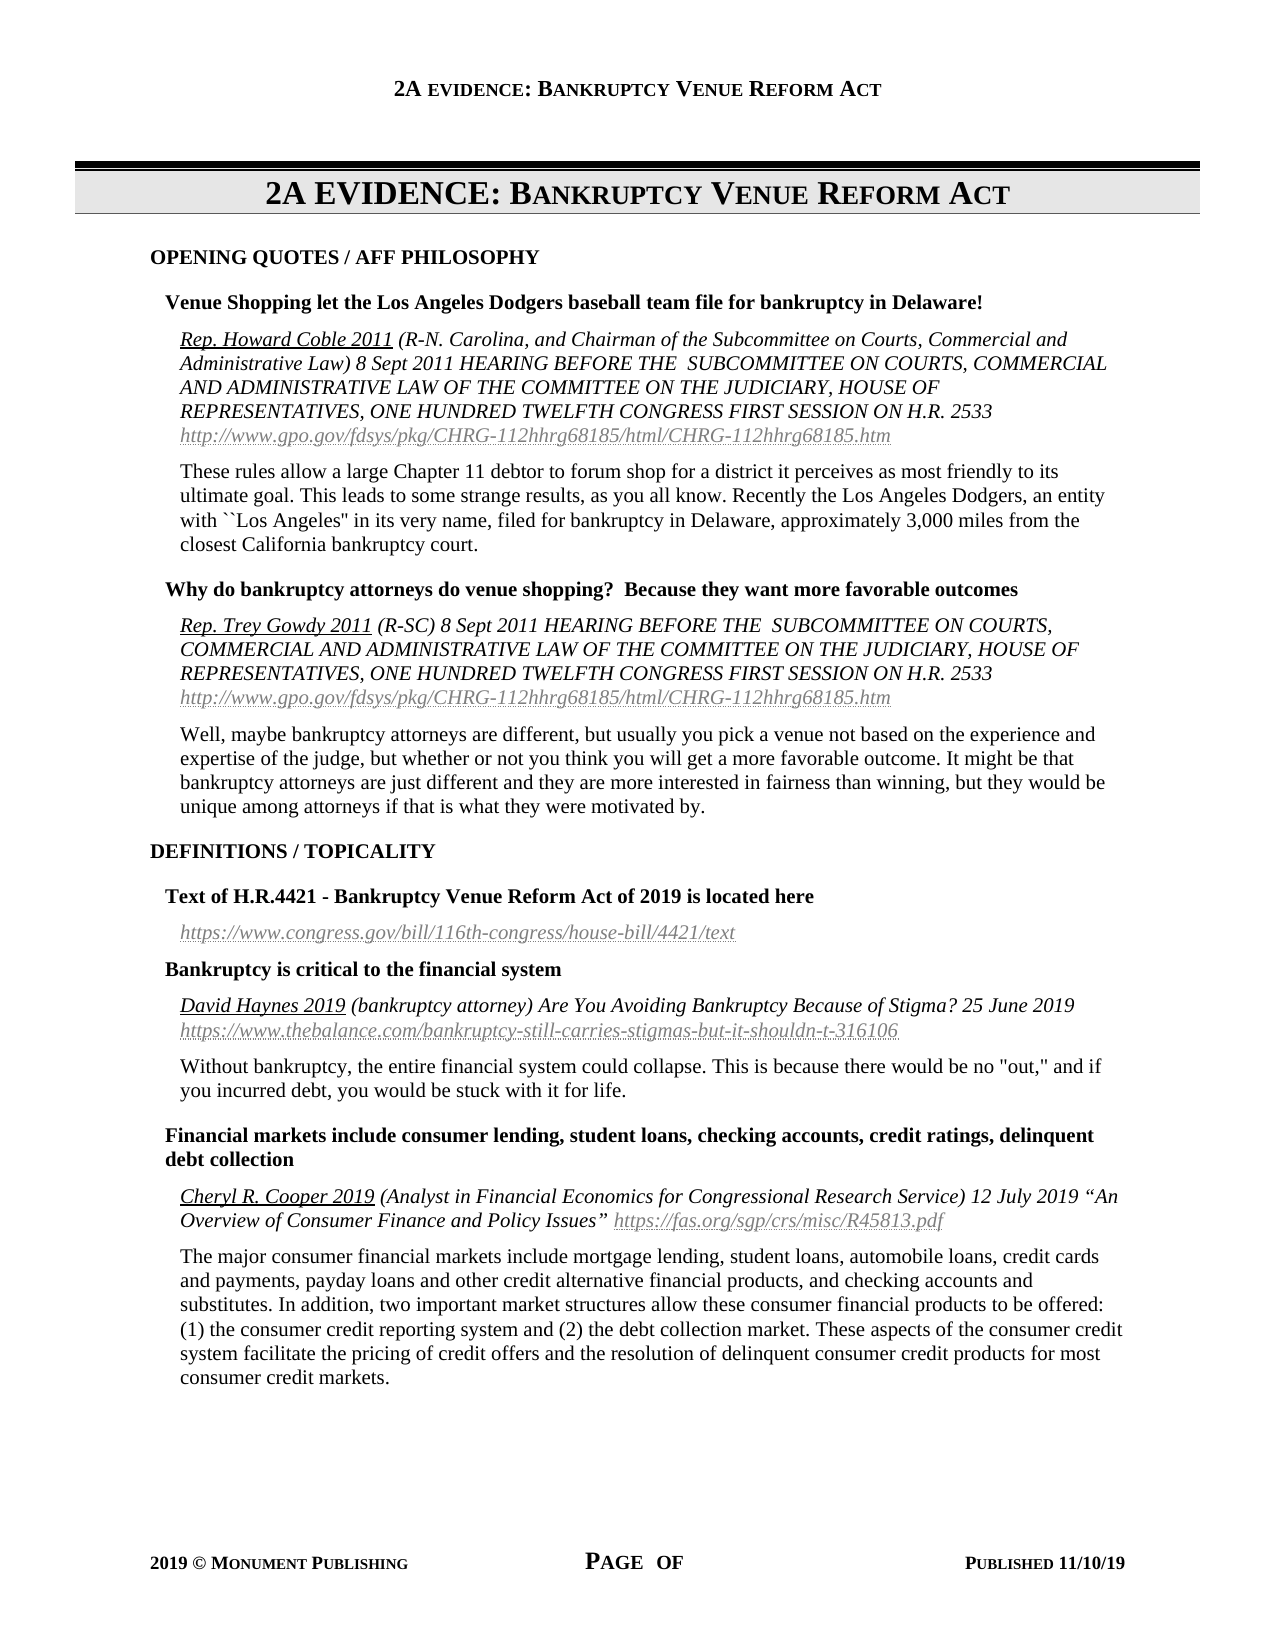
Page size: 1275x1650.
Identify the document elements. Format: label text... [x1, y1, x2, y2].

title 2A EVIDENCE: Bankruptcy Venue Reform Act [75, 171, 1200, 213]
text OPENING QUOTES / AFF PHILOSOPHY [150, 245, 1125, 269]
text Why do bankruptcy attorneys do venue shopping? Because they want more favorable outcomes [165, 576, 1125, 601]
text Bankruptcy is critical to the financial system [165, 957, 1125, 981]
text Venue Shopping let the Los Angeles Dodgers baseball team file for bankruptcy in Delaware! [165, 290, 1125, 314]
text Well, maybe bankruptcy attorneys are different, but usually you pick a venue not based on the experience and expertise of the judge, but whether or not you think you will get a more favorable outcome. It might be that bankruptcy attorneys are just different and they are more interested in fairness than winning, but they would be unique among attorneys if that is what they were motivated by. [180, 722, 1125, 818]
text Without bankruptcy, the entire financial system could collapse. This is because there would be no "out," and if you incurred debt, you would be stuck with it for life. [627, 1054, 1125, 1102]
text Cheryl R. Cooper 2019 (Analyst in Financial Economics for Congressional Research Service) 12 July 2019 “An Overview of Consumer Finance and Policy Issues” https://fas.org/sgp/crs/misc/R45813.pdf [180, 1184, 1125, 1232]
text The major consumer financial markets include mortgage lending, student loans, automobile loans, credit cards and payments, payday loans and other credit alternative financial products, and checking accounts and substitutes. In addition, two important market structures allow these consumer financial products to be offered: (1) the consumer credit reporting system and (2) the debt collection market. These aspects of the consumer credit system facilitate the pricing of credit offers and the resolution of delinquent consumer credit products for most consumer credit markets. [180, 1244, 1125, 1389]
text Rep. Trey Gowdy 2011 (R-SC) 8 Sept 2011 HEARING BEFORE THE SUBCOMMITTEE ON COURTS, COMMERCIAL AND ADMINISTRATIVE LAW OF THE COMMITTEE ON THE JUDICIARY, HOUSE OF REPRESENTATIVES, ONE HUNDRED TWELFTH CONGRESS FIRST SESSION ON H.R. 2533 http://www.gpo.gov/fdsys/pkg/CHRG-112hhrg68185/html/CHRG-112hhrg68185.htm [180, 613, 1125, 709]
text https://www.congress.gov/bill/116th-congress/house-bill/4421/text [180, 920, 1125, 944]
text DEFINITIONS / TOPICALITY [150, 839, 1125, 863]
text These rules allow a large Chapter 11 debtor to forum shop for a district it perceives as most friendly to its ultimate goal. This leads to some strange results, as you all know. Recently the Los Angeles Dodgers, an entity with ``Los Angeles'' in its very name, filed for bankruptcy in Delaware, approximately 3,000 miles from the closest California bankruptcy court. [180, 459, 1125, 556]
text Text of H.R.4421 - Bankruptcy Venue Reform Act of 2019 is located here [165, 884, 1125, 908]
text Financial markets include consumer lending, student loans, checking accounts, credit ratings, delinquent debt collection [294, 1123, 1125, 1171]
text David Haynes 2019 (bankruptcy attorney) Are You Avoiding Bankruptcy Because of Stigma? 25 June 2019 https://www.thebalance.com/bankruptcy-still-carries-stigmas-but-it-shouldn-t-316106 [180, 993, 1125, 1042]
text Rep. Howard Coble 2011 (R-N. Carolina, and Chairman of the Subcommittee on Courts, Commercial and Administrative Law) 8 Sept 2011 HEARING BEFORE THE SUBCOMMITTEE ON COURTS, COMMERCIAL AND ADMINISTRATIVE LAW OF THE COMMITTEE ON THE JUDICIARY, HOUSE OF REPRESENTATIVES, ONE HUNDRED TWELFTH CONGRESS FIRST SESSION ON H.R. 2533 http://www.gpo.gov/fdsys/pkg/CHRG-112hhrg68185/html/CHRG-112hhrg68185.htm [180, 327, 1125, 447]
